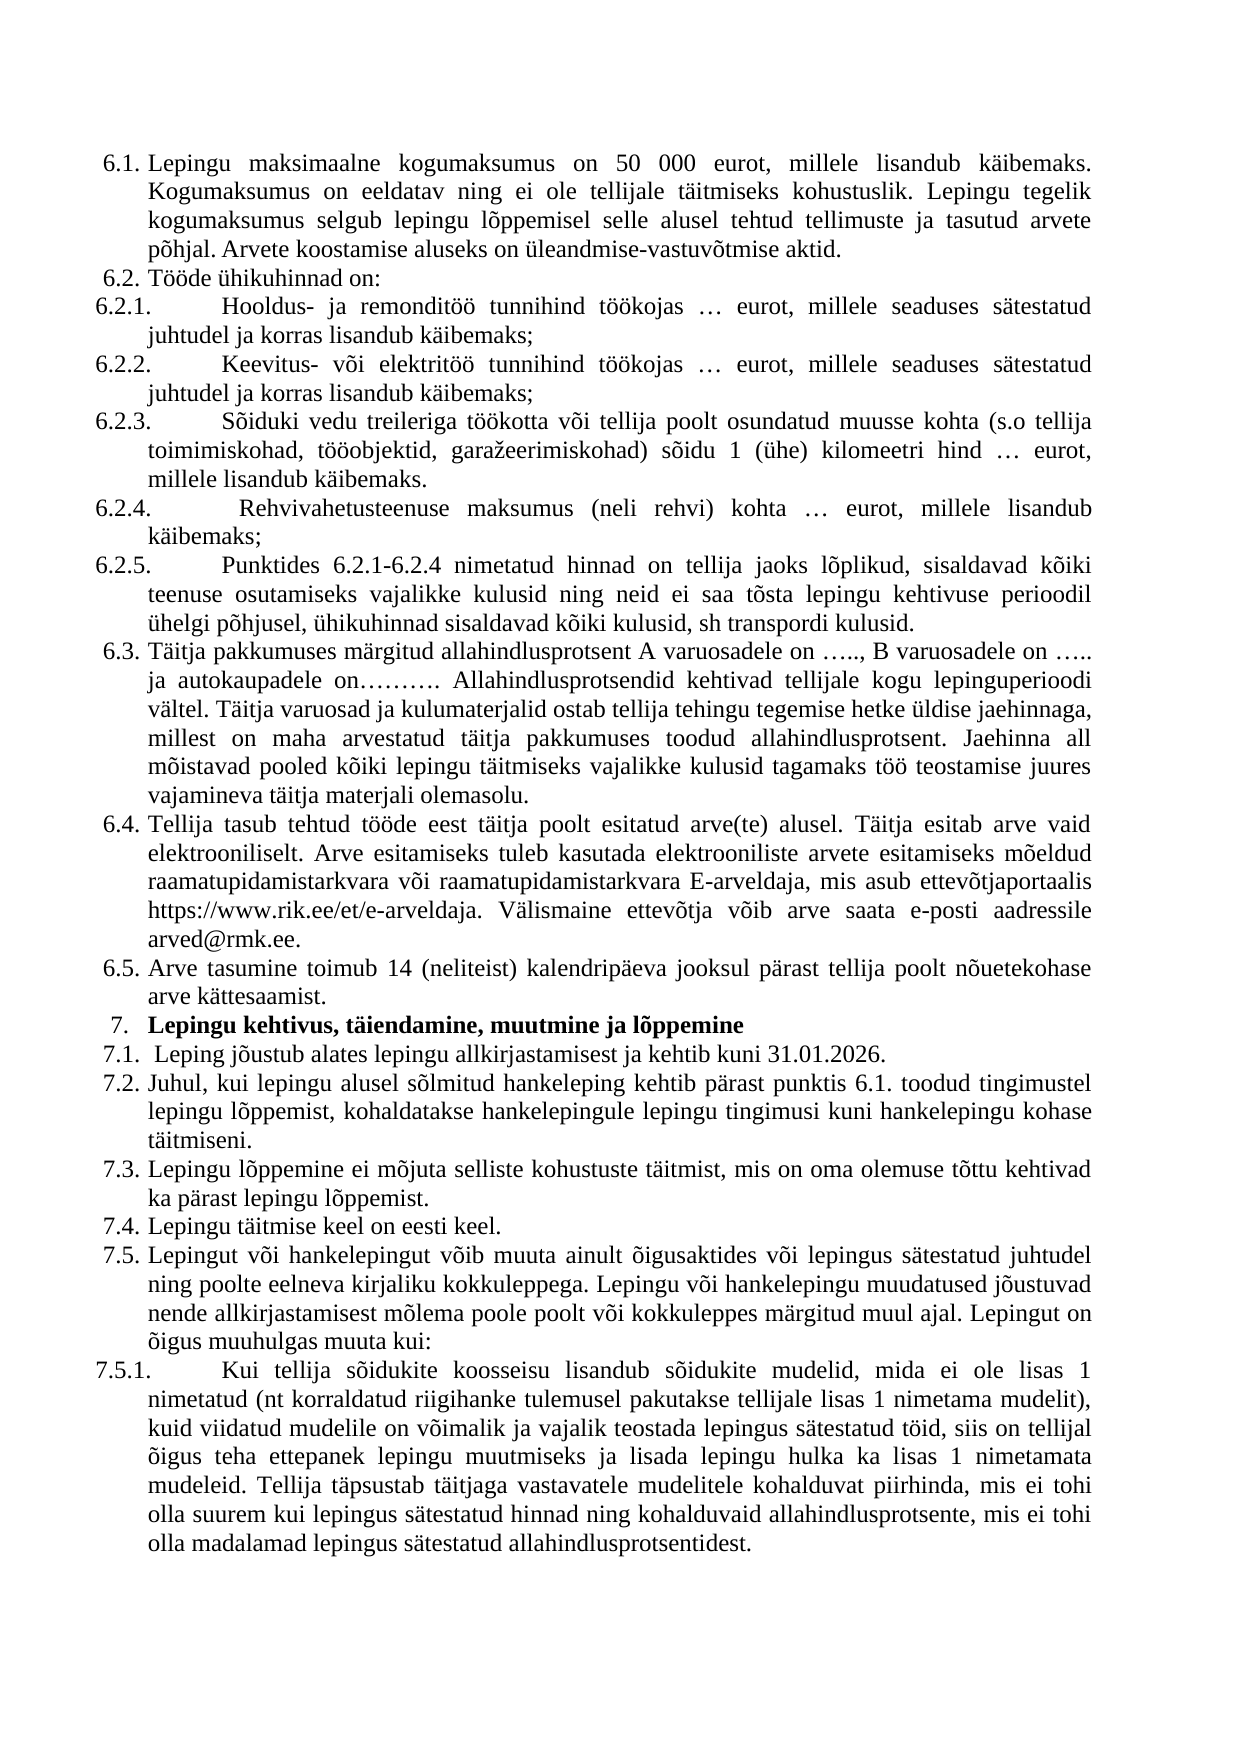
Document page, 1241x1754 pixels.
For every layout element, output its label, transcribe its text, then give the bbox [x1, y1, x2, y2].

list Tööde ühikuhinnad on: [103, 263, 1093, 291]
list Lepingu kehtivus, täiendamine, muutmine ja lõppemine [110, 1010, 1093, 1039]
list Lepingu lõppemine ei mõjuta selliste kohustuste täitmist, mis on oma olemuse tõttu kehtivad ka pärast lepingu lõppemist. [103, 1154, 1093, 1211]
list Täitja pakkumuses märgitud allahindlusprotsent A varuosadele on ….., B varuosadele on ….. ja autokaupadele on………. Allahindlusprotsendid kehtivad tellijale kogu lepinguperioodi vältel. Täitja varuosad ja kulumaterjalid ostab tellija tehingu tegemise hetke üldise jaehinnaga, millest on maha arvestatud täitja pakkumuses toodud allahindlusprotsent. Jaehinna all mõistavad pooled kõiki lepingu täitmiseks vajalikke kulusid tagamaks töö teostamise juures vajamineva täitja materjali olemasolu. [103, 636, 1093, 809]
list Tellija tasub tehtud tööde eest täitja poolt esitatud arve(te) alusel. Täitja esitab arve vaid elektrooniliselt. Arve esitamiseks tuleb kasutada elektrooniliste arvete esitamiseks mõeldud raamatupidamistarkvara või raamatupidamistarkvara E-arveldaja, mis asub ettevõtjaportaalis https://www.rik.ee/et/e-arveldaja. Välismaine ettevõtja võib arve saata e-posti aadressile arved@rmk.ee. [103, 809, 1093, 953]
list Sõiduki vedu treileriga töökotta või tellija poolt osundatud muusse kohta (s.o tellija toimimiskohad, tööobjektid, garažeerimiskohad) sõidu 1 (ühe) kilomeetri hind … eurot, millele lisandub käibemaks. [95, 406, 1093, 493]
list Lepingu maksimaalne kogumaksumus on 50 000 eurot, millele lisandub käibemaks. Kogumaksumus on eeldatav ning ei ole tellijale täitmiseks kohustuslik. Lepingu tegelik kogumaksumus selgub lepingu lõppemisel selle alusel tehtud tellimuste ja tasutud arvete põhjal. Arvete koostamise aluseks on üleandmise-vastuvõtmise aktid. [103, 148, 1093, 263]
list Juhul, kui lepingu alusel sõlmitud hankeleping kehtib pärast punktis 6.1. toodud tingimustel lepingu lõppemist, kohaldatakse hankelepingule lepingu tingimusi kuni hankelepingu kohase täitmiseni. [103, 1068, 1093, 1154]
list Arve tasumine toimub 14 (neliteist) kalendripäeva jooksul pärast tellija poolt nõuetekohase arve kättesaamist. [103, 953, 1093, 1010]
list Keevitus- või elektritöö tunnihind töökojas … eurot, millele seaduses sätestatud juhtudel ja korras lisandub käibemaks; [95, 349, 1093, 406]
list Lepingut või hankelepingut võib muuta ainult õigusaktides või lepingus sätestatud juhtudel ning poolte eelneva kirjaliku kokkuleppega. Lepingu või hankelepingu muudatused jõustuvad nende allkirjastamisest mõlema poole poolt või kokkuleppes märgitud muul ajal. Lepingut on õigus muuhulgas muuta kui: [103, 1240, 1093, 1355]
list Punktides 6.2.1-6.2.4 nimetatud hinnad on tellija jaoks lõplikud, sisaldavad kõiki teenuse osutamiseks vajalikke kulusid ning neid ei saa tõsta lepingu kehtivuse perioodil ühelgi põhjusel, ühikuhinnad sisaldavad kõiki kulusid, sh transpordi kulusid. [95, 550, 1093, 636]
list Rehvivahetusteenuse maksumus (neli rehvi) kohta … eurot, millele lisandub käibemaks; [95, 493, 1093, 550]
list Leping jõustub alates lepingu allkirjastamisest ja kehtib kuni 31.01.2026. [103, 1039, 1093, 1068]
list Kui tellija sõidukite koosseisu lisandub sõidukite mudelid, mida ei ole lisas 1 nimetatud (nt korraldatud riigihanke tulemusel pakutakse tellijale lisas 1 nimetama mudelit), kuid viidatud mudelile on võimalik ja vajalik teostada lepingus sätestatud töid, siis on tellijal õigus teha ettepanek lepingu muutmiseks ja lisada lepingu hulka ka lisas 1 nimetamata mudeleid. Tellija täpsustab täitjaga vastavatele mudelitele kohalduvat piirhinda, mis ei tohi olla suurem kui lepingus sätestatud hinnad ning kohalduvaid allahindlusprotsente, mis ei tohi olla madalamad lepingus sätestatud allahindlusprotsentidest. [95, 1355, 1093, 1556]
list Hooldus- ja remonditöö tunnihind töökojas … eurot, millele seaduses sätestatud juhtudel ja korras lisandub käibemaks; [95, 291, 1093, 349]
list Lepingu täitmise keel on eesti keel. [103, 1211, 1093, 1240]
